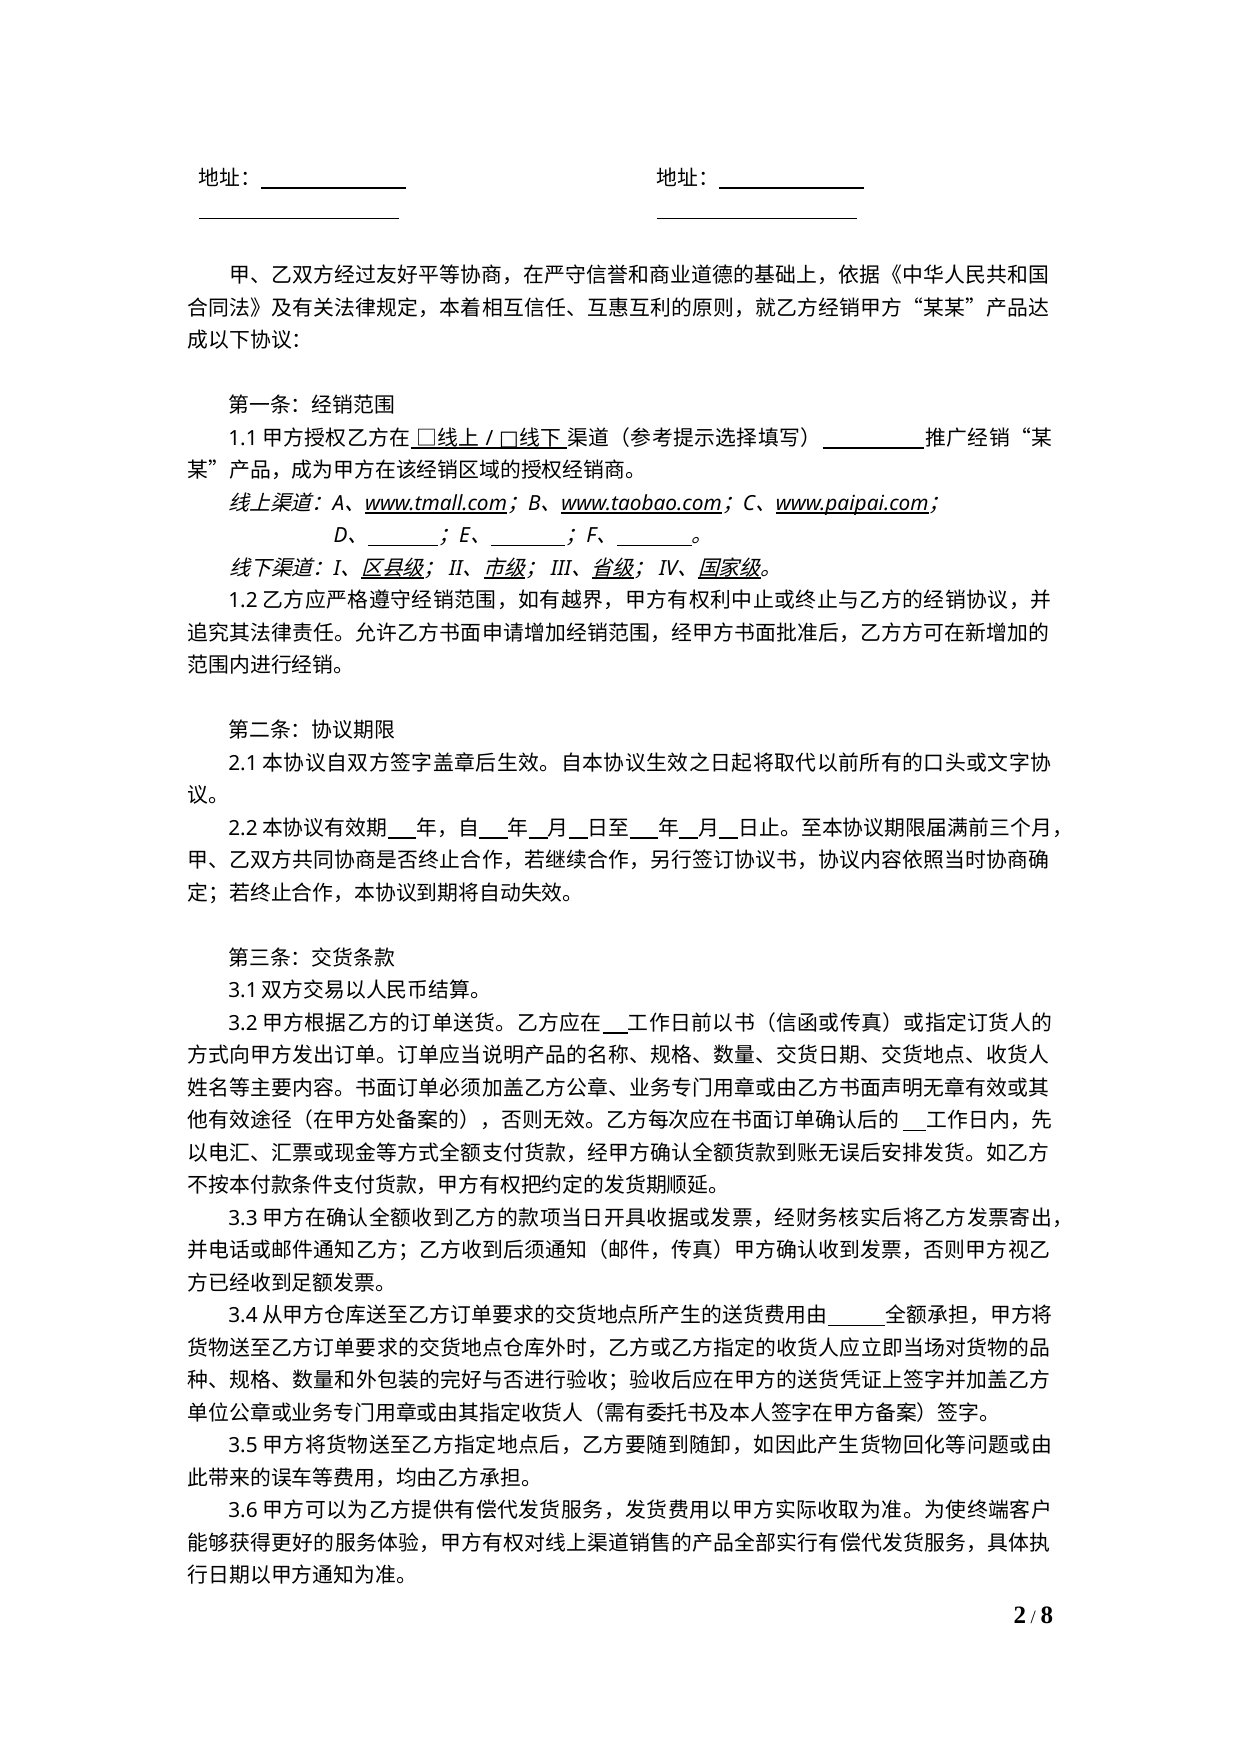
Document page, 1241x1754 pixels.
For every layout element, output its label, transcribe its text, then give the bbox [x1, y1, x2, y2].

text 3.1双方交易以人民币结算。 [187, 973, 1053, 1005]
text 3.2甲方根据乙方的订单送货。乙方应在 工作日前以书（信函或传真）或指定订货人的方式向甲方发出订单。订单应当说明产品的名称、规格、数量、交货日期、交货地点、收货人姓名等主要内容。书面订单必须加盖乙方公章、业务专门用章或由乙方书面声明无章有效或其他有效途径（在甲方处备案的），否则无效。乙方每次应在书面订单确认后的 工作日内，先以电汇、汇票或现金等方式全额支付货款，经甲方确认全额货款到账无误后安排发货。如乙方不按本付款条件支付货款，甲方有权把约定的发货期顺延。 [187, 1005, 1053, 1200]
text 3.5甲方将货物送至乙方指定地点后，乙方要随到随卸，如因此产生货物回化等问题或由此带来的误车等费用，均由乙方承担。 [187, 1428, 1053, 1493]
text 线上渠道：A、www.tmall.com；B、www.taobao.com；C、www.paipai.com； [187, 485, 1053, 518]
text 第一条：经销范围 [187, 388, 1053, 420]
text 线下渠道：I、区县级； II、市级； III、省级； IV、国家级。 [187, 550, 1053, 583]
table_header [645, 160, 1059, 225]
text 第二条：协议期限 [187, 713, 1053, 745]
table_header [188, 160, 645, 225]
text 2.1本协议自双方签字盖章后生效。自本协议生效之日起将取代以前所有的口头或文字协议。 [187, 745, 1053, 810]
text 第三条：交货条款 [187, 940, 1053, 973]
text 3.6甲方可以为乙方提供有偿代发货服务，发货费用以甲方实际收取为准。为使终端客户能够获得更好的服务体验，甲方有权对线上渠道销售的产品全部实行有偿代发货服务，具体执行日期以甲方通知为准。 [187, 1493, 1053, 1590]
text 3.3甲方在确认全额收到乙方的款项当日开具收据或发票，经财务核实后将乙方发票寄出，并电话或邮件通知乙方；乙方收到后须通知（邮件，传真）甲方确认收到发票，否则甲方视乙方已经收到足额发票。 [187, 1200, 1053, 1298]
text 1.1甲方授权乙方在 □线上 / □线下 渠道（参考提示选择填写） 推广经销“某某”产品，成为甲方在该经销区域的授权经销商。 [187, 420, 1053, 485]
text 3.4从甲方仓库送至乙方订单要求的交货地点所产生的送货费用由 全额承担，甲方将货物送至乙方订单要求的交货地点仓库外时，乙方或乙方指定的收货人应立即当场对货物的品种、规格、数量和外包装的完好与否进行验收；验收后应在甲方的送货凭证上签字并加盖乙方单位公章或业务专门用章或由其指定收货人（需有委托书及本人签字在甲方备案）签字。 [187, 1298, 1053, 1428]
text 甲、乙双方经过友好平等协商，在严守信誉和商业道德的基础上，依据《中华人民共和国合同法》及有关法律规定，本着相互信任、互惠互利的原则，就乙方经销甲方“某某”产品达成以下协议： [187, 258, 1053, 355]
text 2.2本协议有效期 年，自 年 月 日至 年 月 日止。至本协议期限届满前三个月，甲、乙双方共同协商是否终止合作，若继续合作，另行签订协议书，协议内容依照当时协商确定；若终止合作，本协议到期将自动失效。 [187, 810, 1053, 908]
text 1.2乙方应严格遵守经销范围，如有越界，甲方有权利中止或终止与乙方的经销协议，并追究其法律责任。允许乙方书面申请增加经销范围，经甲方书面批准后，乙方方可在新增加的范围内进行经销。 [187, 583, 1053, 680]
text D、 ；E、 ；F、 。 [187, 518, 1053, 550]
